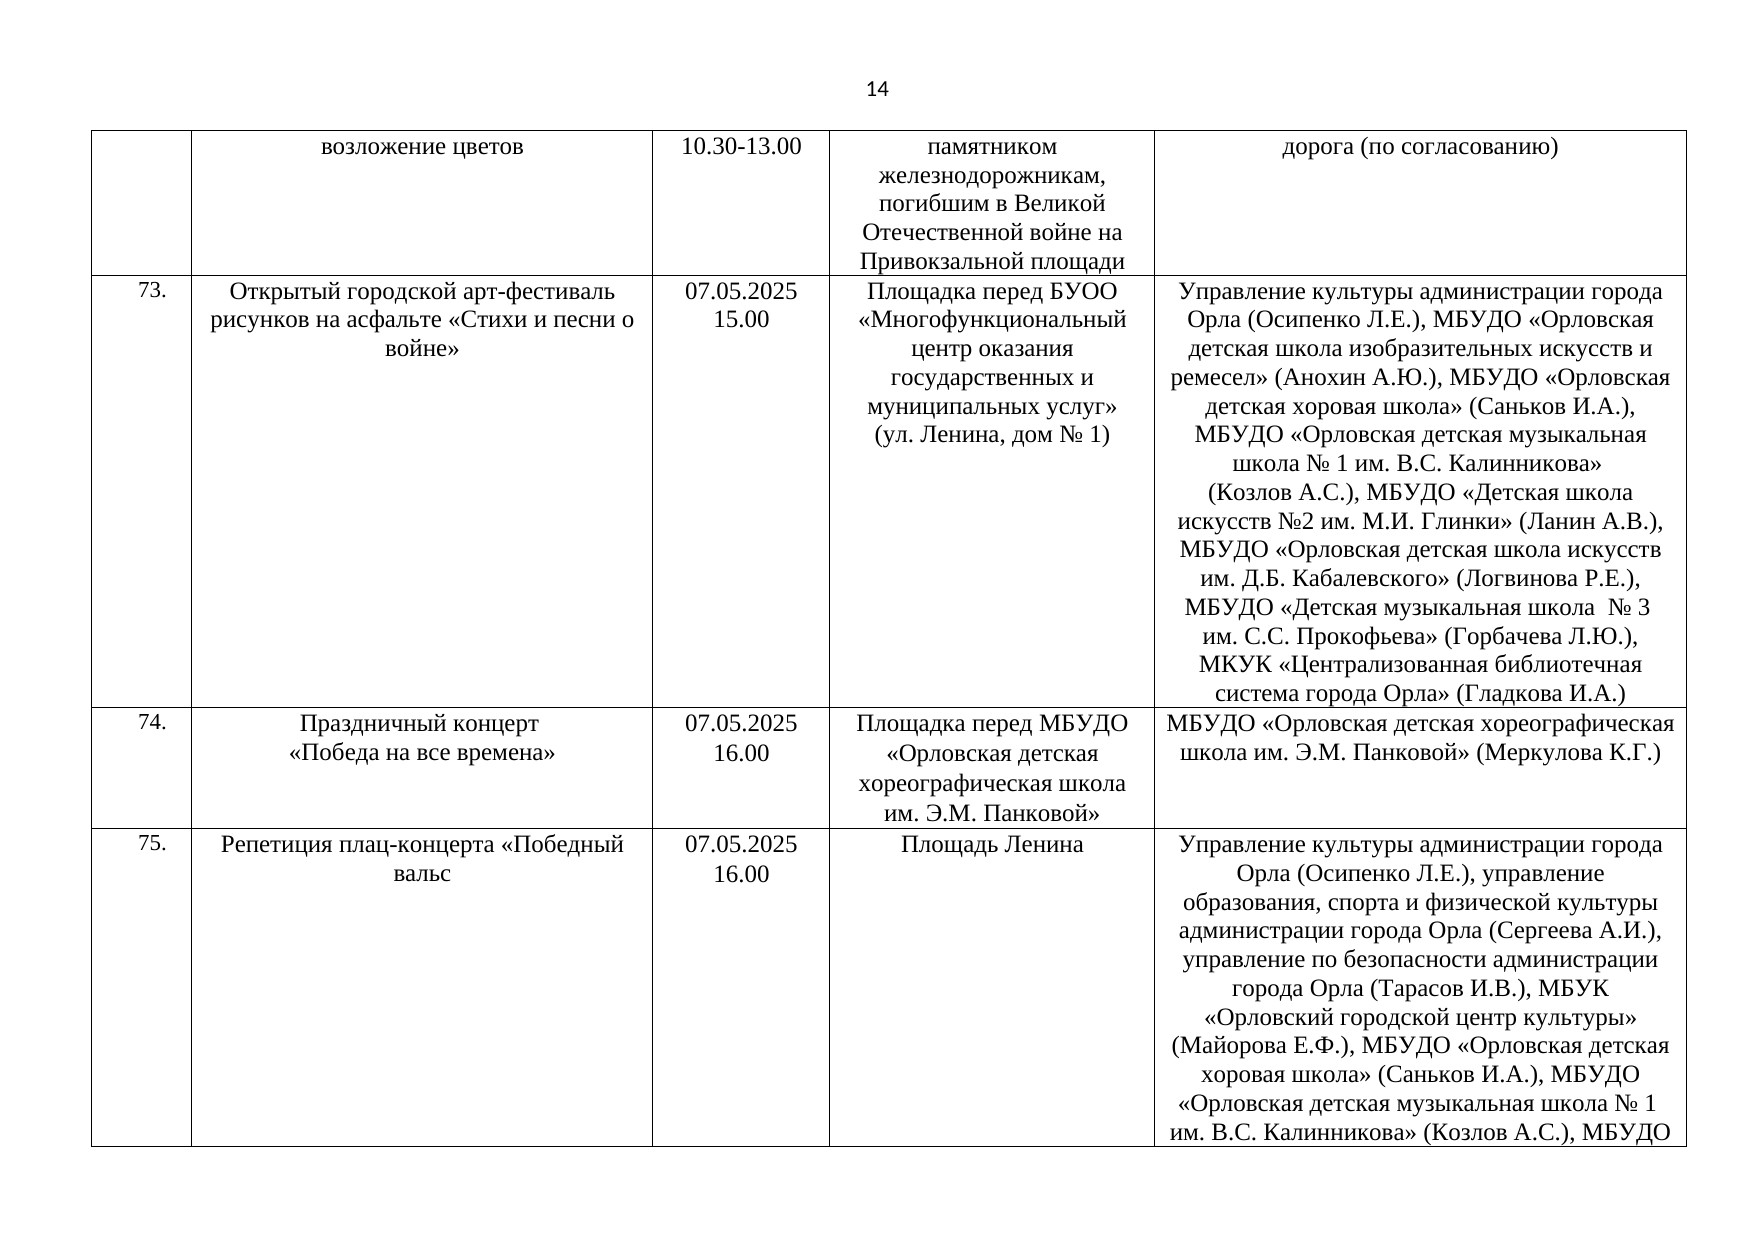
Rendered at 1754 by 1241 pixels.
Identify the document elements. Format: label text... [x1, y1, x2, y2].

table_cell [92, 829, 191, 1146]
table_cell Управление культуры администрации города Орла (Осипенко Л.Е.), МБУДО «Орловская детская школа изобразительных искусств и ремесел» (Анохин А.Ю.), МБУДО «Орловская детская хоровая школа» (Саньков И.А.), МБУДО «Орловская детская музыкальная школа № 1 им. В.С. Калинникова» (Козлов А.С.), МБУДО «Детская школа искусств №2 им. М.И. Глинки» (Ланин А.В.), МБУДО «Орловская детская школа искусств им. Д.Б. Кабалевского» (Логвинова Р.Е.), МБУДО «Детская музыкальная школа № 3 им. С.С. Прокофьева» (Горбачева Л.Ю.), МКУК «Централизованная библиотечная система города Орла» (Гладкова И.А.) [1155, 276, 1686, 707]
table_cell 07.05.2025 16.00 [653, 708, 829, 828]
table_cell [1155, 131, 1686, 275]
table_cell Площадка перед МБУДО «Орловская детская хореографическая школа им. Э.М. Панковой» [830, 708, 1154, 828]
table_cell [92, 708, 191, 828]
table_cell [92, 131, 191, 275]
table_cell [1155, 829, 1686, 1146]
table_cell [830, 131, 1154, 275]
table_cell МБУДО «Орловская детская хореографическая школа им. Э.М. Панковой» (Меркулова К.Г.) [1155, 708, 1686, 828]
table_cell Праздничный концерт «Победа на все времена» [192, 708, 652, 828]
table_cell 07.05.2025 15.00 [653, 276, 829, 707]
table_cell Открытый городской арт-фестиваль рисунков на асфальте «Стихи и песни о войне» [192, 276, 652, 707]
table_cell 07.05.2025 16.00 [653, 829, 829, 1146]
table_cell [92, 276, 191, 707]
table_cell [192, 829, 652, 1146]
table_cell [192, 131, 652, 275]
table_cell Площадка перед БУОО «Многофункциональный центр оказания государственных и муниципальных услуг» (ул. Ленина, дом № 1) [830, 276, 1154, 707]
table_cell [653, 131, 829, 275]
table_cell Площадь Ленина [830, 829, 1154, 1146]
